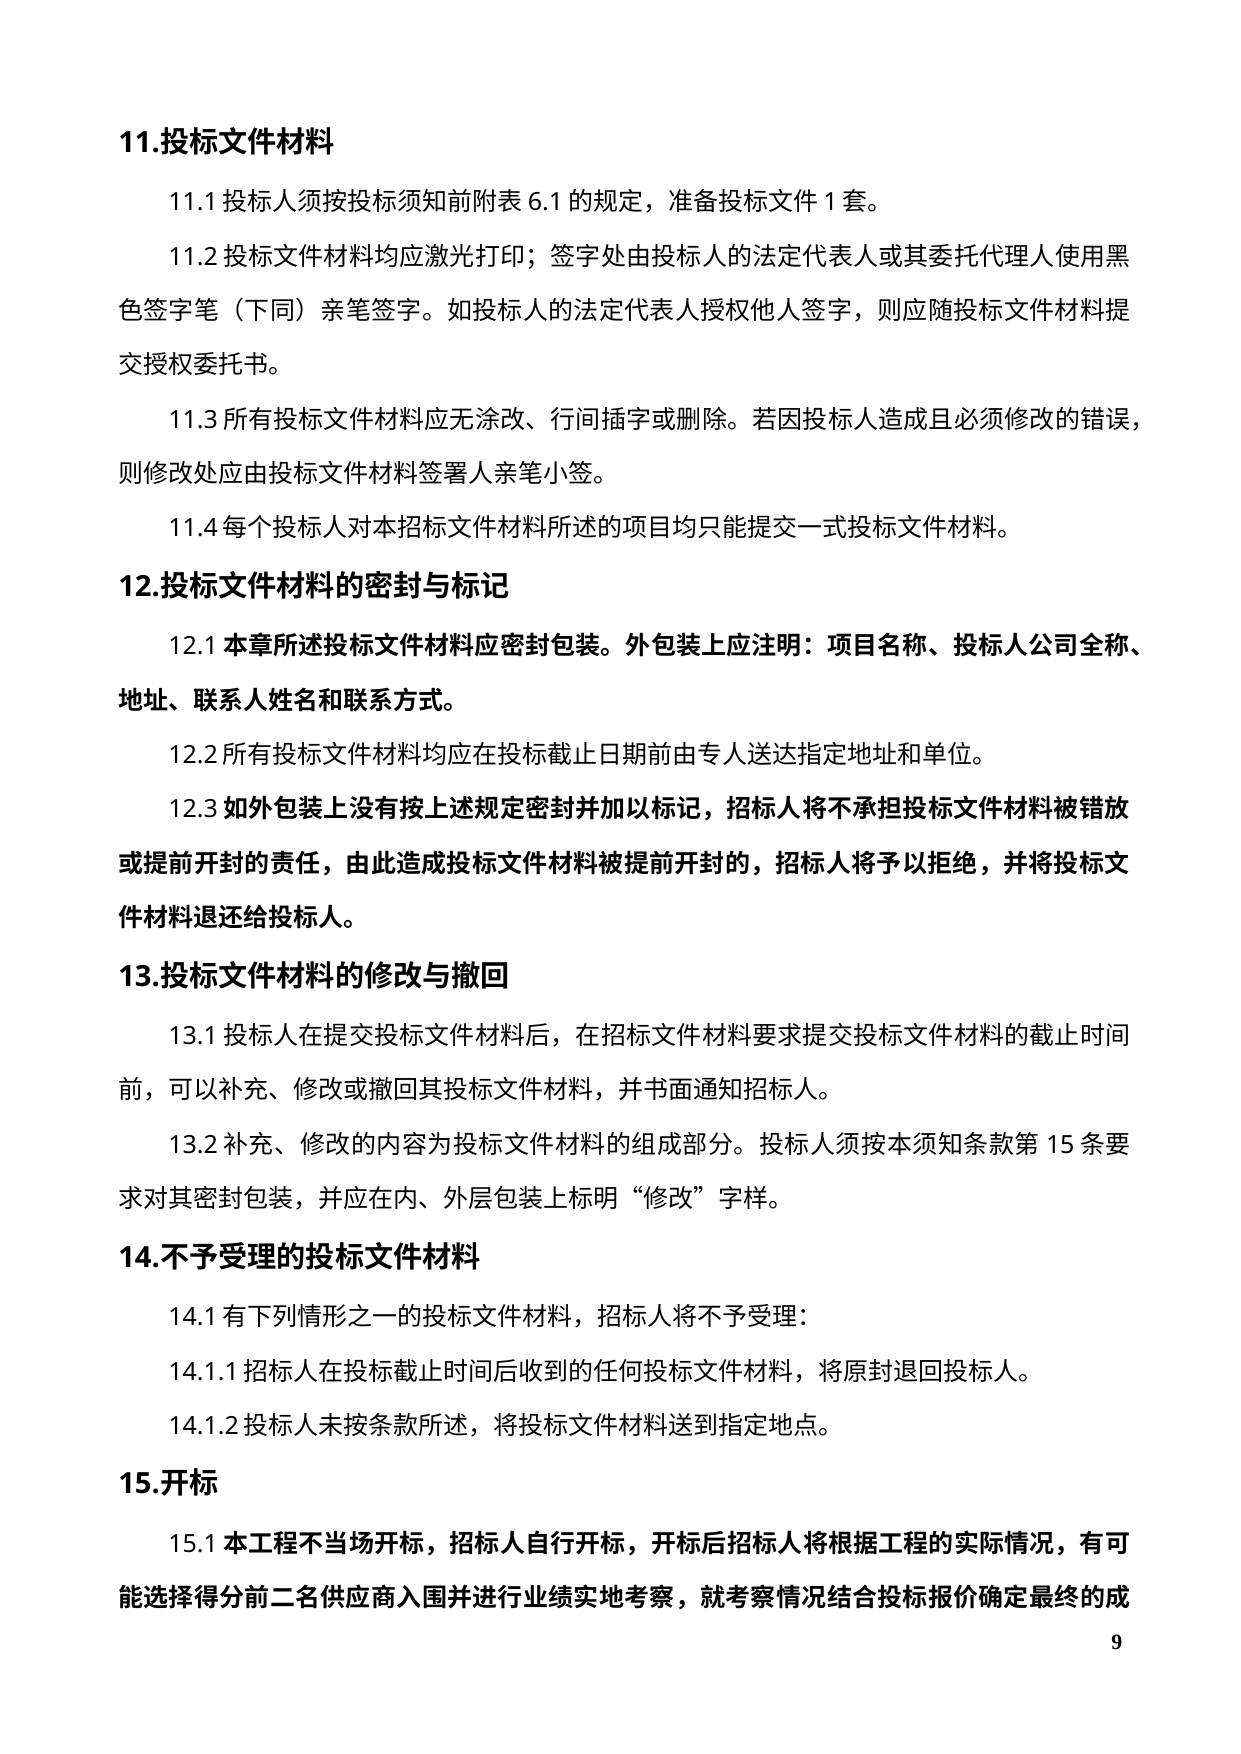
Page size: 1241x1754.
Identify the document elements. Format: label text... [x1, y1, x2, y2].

text 11.投标文件材料 [118, 118, 1130, 161]
text 招标人在投标截止时间后收到的任何投标文件材料，将原封退回投标人。 [118, 1351, 1131, 1387]
text 12.投标文件材料的密封与标记 [118, 562, 1130, 605]
text 投标人未按条款所述，将投标文件材料送到指定地点。 [118, 1405, 1131, 1442]
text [118, 1523, 1131, 1614]
text 12.1本章所述投标文件材料应密封包装。外包装上应注明：项目名称、投标人公司全称、地址、联系人姓名和联系方式。 [118, 626, 1131, 716]
text 12.3如外包装上没有按上述规定密封并加以标记，招标人将不承担投标文件材料被错放或提前开封的责任，由此造成投标文件材料被提前开封的，招标人将予以拒绝，并将投标文件材料退还给投标人。 [118, 789, 1131, 934]
text 14.不予受理的投标文件材料 [118, 1233, 1130, 1276]
text 12.2所有投标文件材料均应在投标截止日期前由专人送达指定地址和单位。 [118, 734, 1131, 771]
text 13.1投标人在提交投标文件材料后，在招标文件材料要求提交投标文件材料的截止时间前，可以补充、修改或撤回其投标文件材料，并书面通知招标人。 [118, 1016, 1131, 1106]
text 13.2补充、修改的内容为投标文件材料的组成部分。投标人须按本须知条款第15条要求对其密封包装，并应在内、外层包装上标明“修改”字样。 [118, 1124, 1131, 1215]
text 15.开标 [118, 1460, 1130, 1502]
text 11.2投标文件材料均应激光打印；签字处由投标人的法定代表人或其委托代理人使用黑色签字笔（下同）亲笔签字。如投标人的法定代表人授权他人签字，则应随投标文件材料提交授权委托书。 [118, 236, 1131, 381]
text 11.1投标人须按投标须知前附表6.1的规定，准备投标文件1套。 [118, 182, 1131, 218]
text 11.4每个投标人对本招标文件材料所述的项目均只能提交一式投标文件材料。 [118, 508, 1131, 544]
text 13.投标文件材料的修改与撤回 [118, 952, 1130, 994]
text 14.1有下列情形之一的投标文件材料，招标人将不予受理： [118, 1297, 1131, 1333]
text 11.3所有投标文件材料应无涂改、行间插字或删除。若因投标人造成且必须修改的错误，则修改处应由投标文件材料签署人亲笔小签。 [118, 399, 1131, 490]
